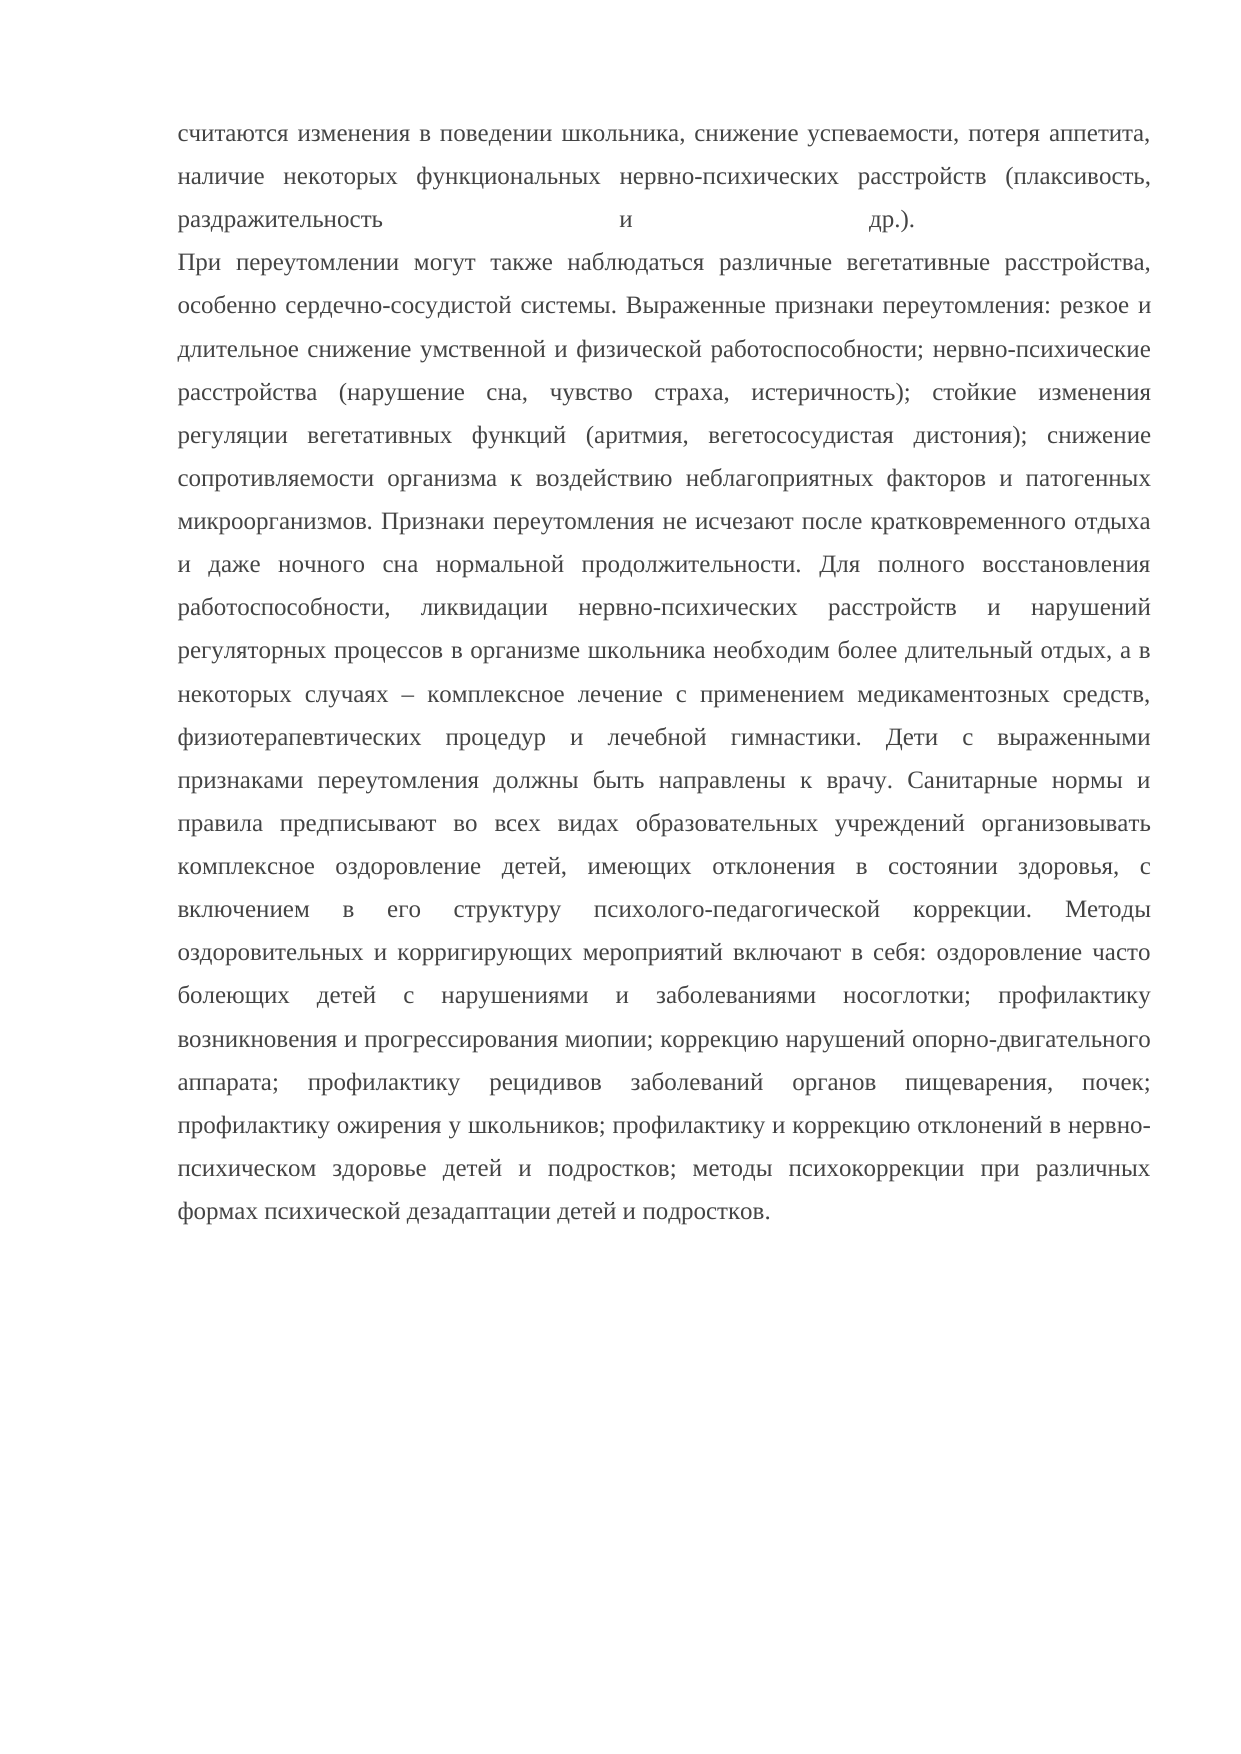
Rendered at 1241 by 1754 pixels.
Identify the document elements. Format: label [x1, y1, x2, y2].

text [177, 118, 1152, 1225]
